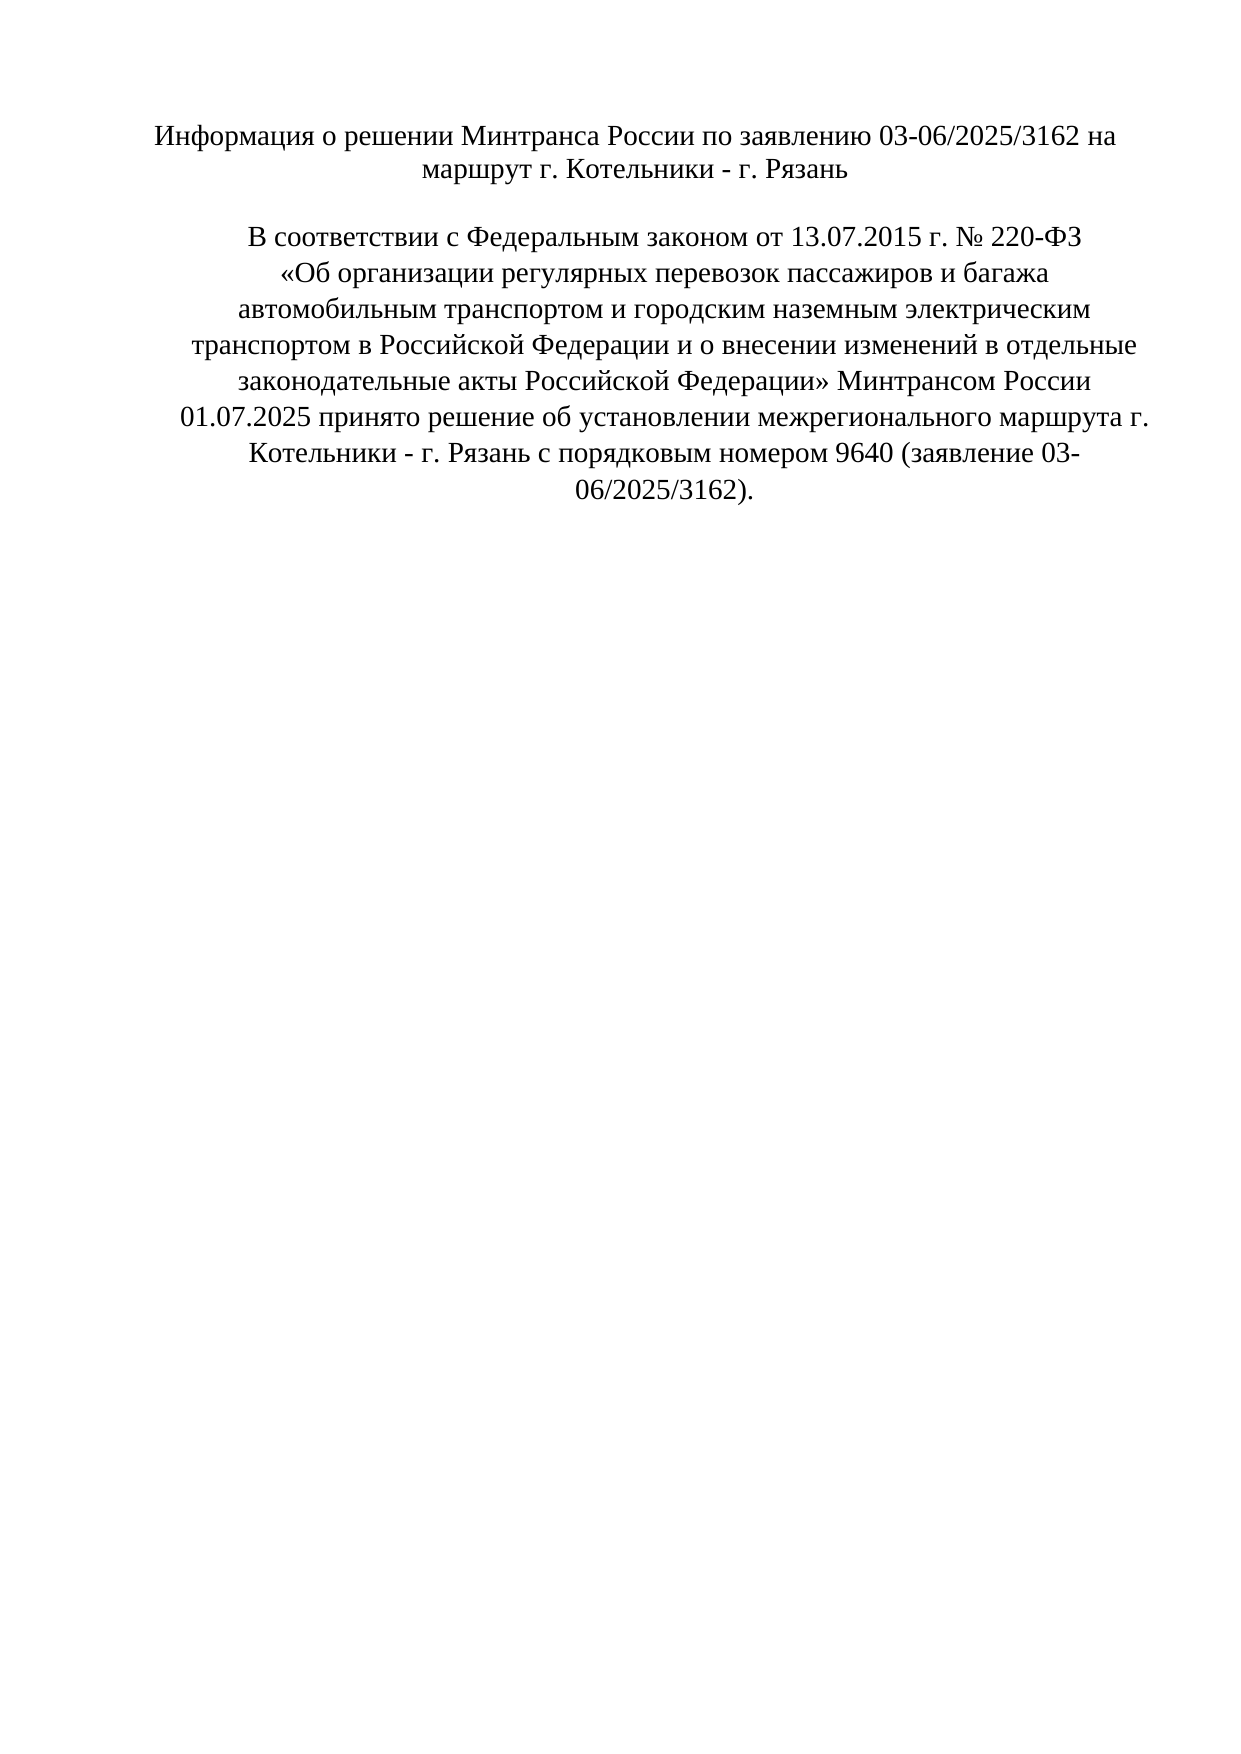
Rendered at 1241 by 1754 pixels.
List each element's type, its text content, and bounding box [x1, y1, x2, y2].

text В соответствии с Федеральным законом от 13.07.2015 г. № 220-ФЗ «Об организации регулярных перевозок пассажиров и багажа автомобильным транспортом и городским наземным электрическим транспортом в Российской Федерации и о внесении изменений в отдельные законодательные акты Российской Федерации» Минтрансом России 01.07.2025 принято решение об установлении межрегионального маршрута г. Котельники - г. Рязань с порядковым номером 9640 (заявление 03-06/2025/3162). [177, 219, 1152, 505]
text Информация о решении Минтранса России по заявлению 03-06/2025/3162 на маршрут г. Котельники - г. Рязань [118, 118, 1152, 185]
